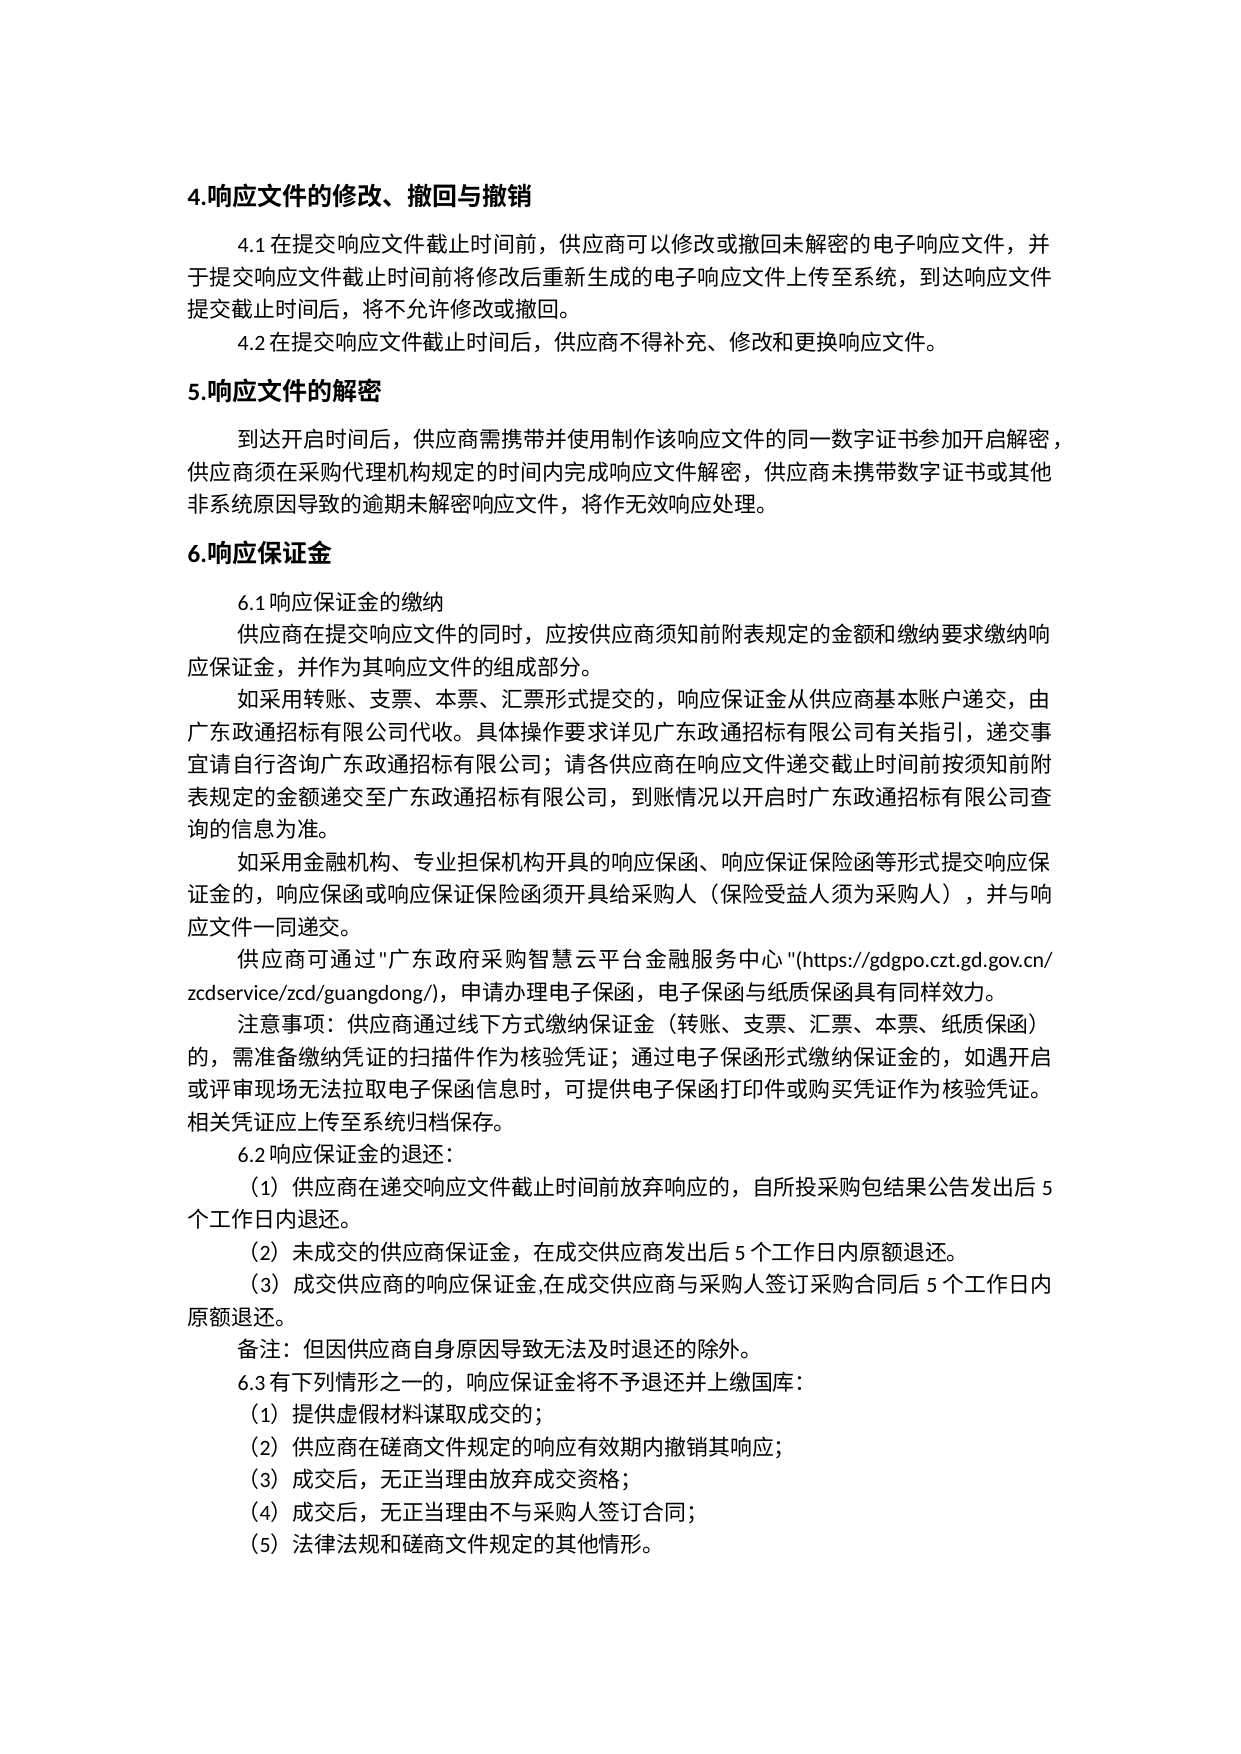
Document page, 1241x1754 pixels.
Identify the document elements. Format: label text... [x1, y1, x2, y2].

text 6.响应保证金 [187, 519, 1053, 584]
text 6.2响应保证金的退还： [187, 1137, 1053, 1169]
text 供应商可通过"广东政府采购智慧云平台金融服务中心"(https://gdgpo.czt.gd.gov.cn/zcdservice/zcd/guangdong/)，申请办理电子保函，电子保函与纸质保函具有同样效力。 [187, 942, 1053, 1007]
text 4.1在提交响应文件截止时间前，供应商可以修改或撤回未解密的电子响应文件，并于提交响应文件截止时间前将修改后重新生成的电子响应文件上传至系统，到达响应文件提交截止时间后，将不允许修改或撤回。 [187, 227, 1053, 324]
text （2）供应商在磋商文件规定的响应有效期内撤销其响应； [187, 1429, 1053, 1462]
text （5）法律法规和磋商文件规定的其他情形。 [187, 1527, 1053, 1559]
text 4.2在提交响应文件截止时间后，供应商不得补充、修改和更换响应文件。 [187, 324, 1053, 357]
text （1）提供虚假材料谋取成交的； [187, 1397, 1053, 1429]
text 6.3有下列情形之一的，响应保证金将不予退还并上缴国库： [187, 1364, 1053, 1397]
text 6.1响应保证金的缴纳 [187, 584, 1053, 617]
text 5.响应文件的解密 [187, 357, 1053, 422]
text 供应商在提交响应文件的同时，应按供应商须知前附表规定的金额和缴纳要求缴纳响应保证金，并作为其响应文件的组成部分。 [187, 617, 1053, 682]
text 备注：但因供应商自身原因导致无法及时退还的除外。 [187, 1332, 1053, 1364]
text （4）成交后，无正当理由不与采购人签订合同； [187, 1494, 1053, 1527]
text 注意事项：供应商通过线下方式缴纳保证金（转账、支票、汇票、本票、纸质保函）的，需准备缴纳凭证的扫描件作为核验凭证；通过电子保函形式缴纳保证金的，如遇开启或评审现场无法拉取电子保函信息时，可提供电子保函打印件或购买凭证作为核验凭证。相关凭证应上传至系统归档保存。 [187, 1007, 1053, 1137]
text （1）供应商在递交响应文件截止时间前放弃响应的，自所投采购包结果公告发出后5个工作日内退还。 [187, 1169, 1053, 1234]
text （3）成交后，无正当理由放弃成交资格； [187, 1462, 1053, 1494]
text 如采用转账、支票、本票、汇票形式提交的，响应保证金从供应商基本账户递交，由广东政通招标有限公司代收。具体操作要求详见广东政通招标有限公司有关指引，递交事宜请自行咨询广东政通招标有限公司；请各供应商在响应文件递交截止时间前按须知前附表规定的金额递交至广东政通招标有限公司，到账情况以开启时广东政通招标有限公司查询的信息为准。 [187, 682, 1053, 844]
text （3）成交供应商的响应保证金,在成交供应商与采购人签订采购合同后5个工作日内原额退还。 [187, 1267, 1053, 1332]
text 到达开启时间后，供应商需携带并使用制作该响应文件的同一数字证书参加开启解密，供应商须在采购代理机构规定的时间内完成响应文件解密，供应商未携带数字证书或其他非系统原因导致的逾期未解密响应文件，将作无效响应处理。 [187, 422, 1053, 519]
text 如采用金融机构、专业担保机构开具的响应保函、响应保证保险函等形式提交响应保证金的，响应保函或响应保证保险函须开具给采购人（保险受益人须为采购人），并与响应文件一同递交。 [187, 844, 1053, 942]
text （2）未成交的供应商保证金，在成交供应商发出后5个工作日内原额退还。 [187, 1234, 1053, 1267]
text 4.响应文件的修改、撤回与撤销 [187, 162, 1053, 227]
